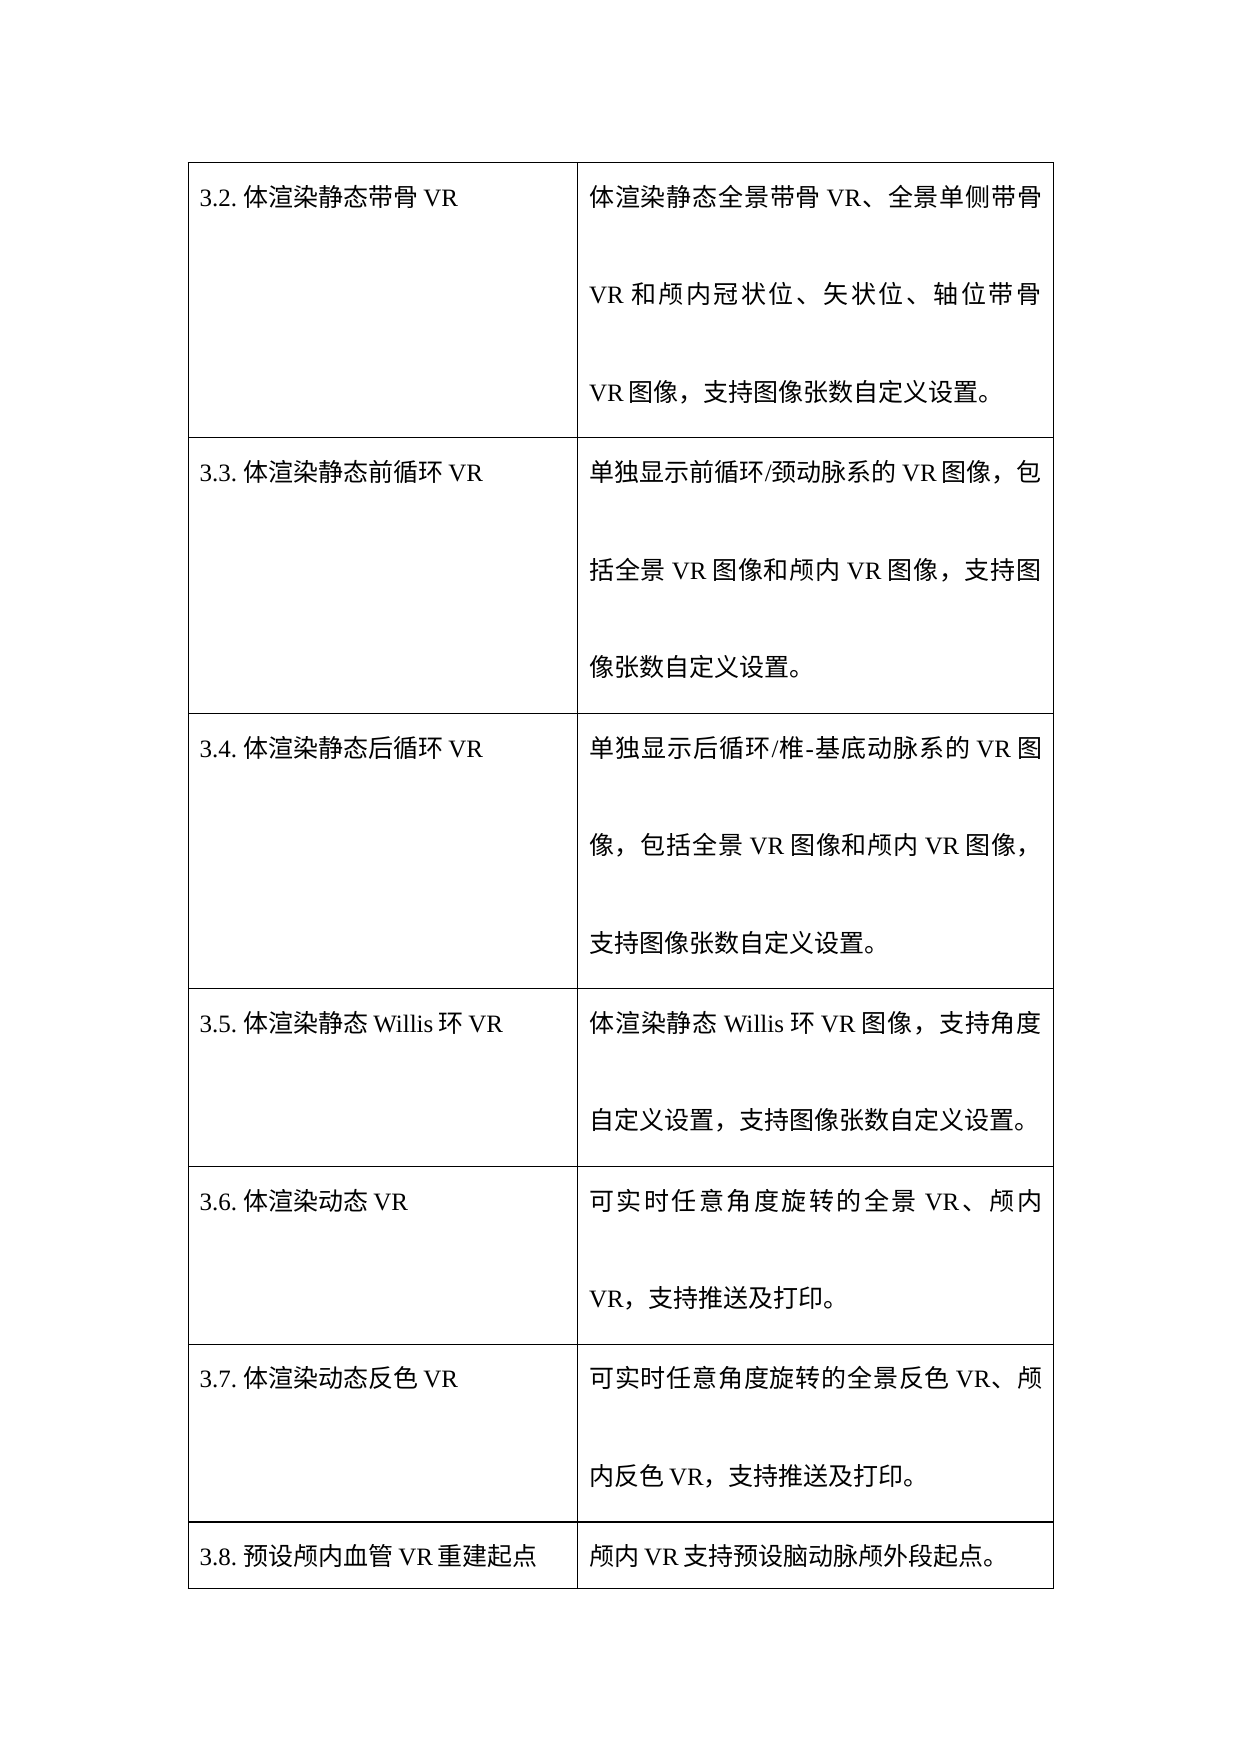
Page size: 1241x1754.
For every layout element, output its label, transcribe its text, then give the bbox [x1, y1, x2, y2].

table_cell 体渲染动态反色VR [189, 1345, 577, 1521]
table_cell 体渲染静态后循环VR [189, 714, 577, 988]
table_cell 体渲染静态前循环VR [189, 438, 577, 713]
table_cell 单独显示后循环/椎-基底动脉系的VR图像，包括全景VR图像和颅内VR图像，支持图像张数自定义设置。 [578, 714, 1053, 988]
table_cell 预设颅内血管VR重建起点 [189, 1523, 577, 1587]
table_cell 体渲染静态Willis环VR [189, 989, 577, 1166]
table_cell 可实时任意角度旋转的全景VR、颅内VR，支持推送及打印。 [578, 1167, 1053, 1343]
table_cell 单独显示前循环/颈动脉系的VR图像，包括全景VR图像和颅内VR图像，支持图像张数自定义设置。 [578, 438, 1053, 713]
table_cell 体渲染静态带骨VR [189, 163, 577, 437]
table_cell 颅内VR支持预设脑动脉颅外段起点。 [578, 1523, 1053, 1587]
table_cell 体渲染静态全景带骨VR、全景单侧带骨VR和颅内冠状位、矢状位、轴位带骨VR图像，支持图像张数自定义设置。 [578, 163, 1053, 437]
table_cell 体渲染动态VR [189, 1167, 577, 1343]
table_cell 体渲染静态Willis环VR图像，支持角度自定义设置，支持图像张数自定义设置。 [578, 989, 1053, 1166]
table_cell 可实时任意角度旋转的全景反色VR、颅内反色VR，支持推送及打印。 [578, 1345, 1053, 1521]
